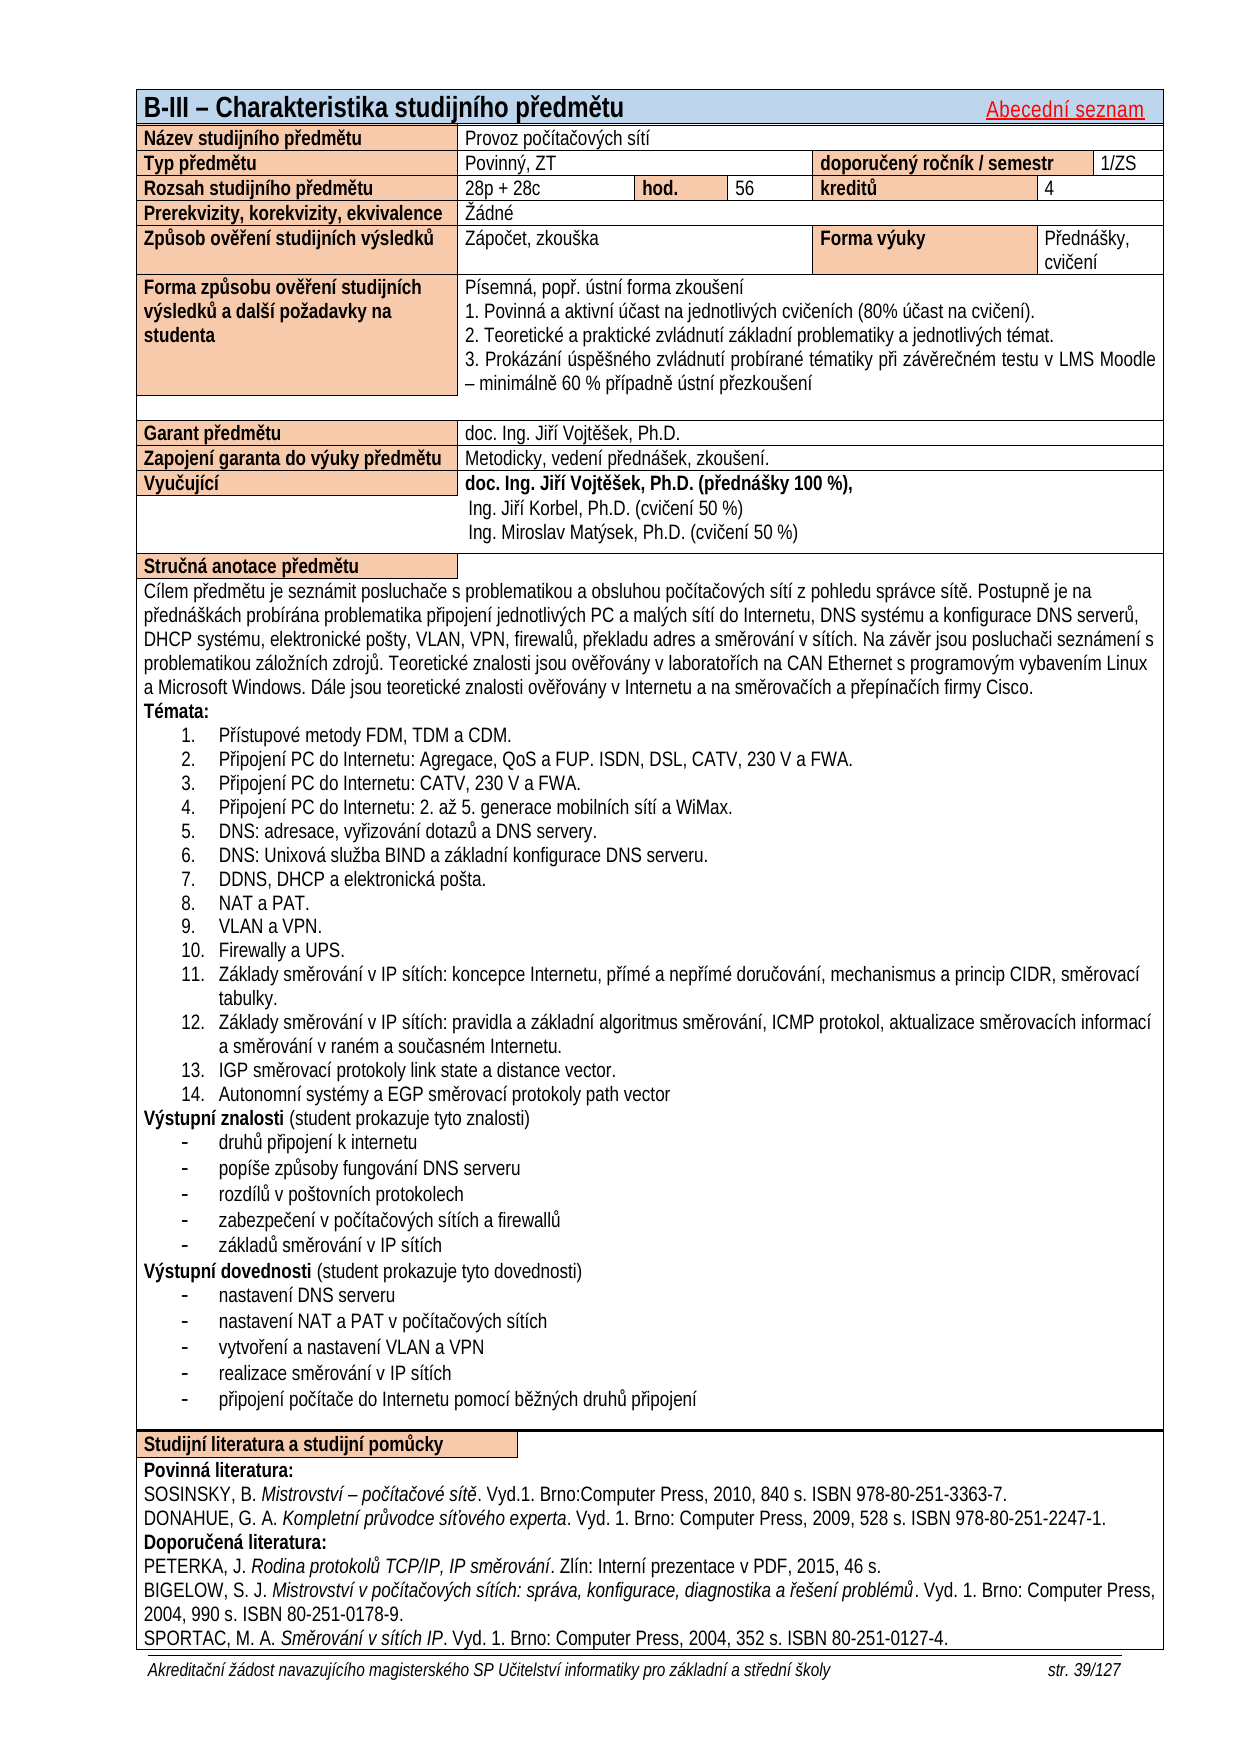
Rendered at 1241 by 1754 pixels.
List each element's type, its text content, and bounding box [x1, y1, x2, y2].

table_cell hod. [635, 176, 727, 200]
table_cell Studijní literatura a studijní pomůcky [137, 1432, 517, 1457]
table_cell Stručná anotace předmětu [137, 554, 457, 578]
table_cell [137, 395, 1163, 420]
table_cell Typ předmětu [137, 151, 457, 175]
table_cell Název studijního předmětu [137, 126, 457, 150]
table_cell doc. Ing. Jiří Vojtěšek, Ph.D. [458, 421, 1163, 445]
table_cell 28p + 28c [458, 176, 634, 200]
table_cell doc. Ing. Jiří Vojtěšek, Ph.D. (přednášky 100 %), [458, 471, 1163, 495]
table_cell Zapojení garanta do výuky předmětu [137, 446, 457, 470]
table_cell Zápočet, zkouška [458, 226, 812, 274]
table_cell Metodicky, vedení přednášek, zkoušení. [458, 446, 1163, 470]
table_cell kreditů [813, 176, 1037, 200]
table_cell 1/ZS [1094, 151, 1163, 175]
table_cell Forma výuky [813, 226, 1037, 274]
table_cell Garant předmětu [137, 421, 457, 445]
table_cell Žádné [458, 201, 1163, 225]
table_cell Prerekvizity, korekvizity, ekvivalence [137, 201, 457, 225]
table_cell Rozsah studijního předmětu [137, 176, 457, 200]
table_cell 4 [1038, 176, 1163, 200]
table_cell Písemná, popř. ústní forma zkoušení 1. Povinná a aktivní účast na jednotlivých cvičeních (80% účast na cvičení). 2. Teoretické a praktické zvládnutí základní problematiky a jednotlivých témat. 3. Prokázání úspěšného zvládnutí probírané tématiky při závěrečném testu v LMS Moodle – minimálně 60 % případně ústní přezkoušení [458, 275, 1163, 395]
table_cell Vyučující [137, 471, 457, 495]
table_cell Ing. Jiří Korbel, Ph.D. (cvičení 50 %) Ing. Miroslav Matýsek, Ph.D. (cvičení 50 %) [137, 495, 1163, 553]
table_cell Povinný, ZT [458, 151, 812, 175]
table_cell Cílem předmětu je seznámit posluchače s problematikou a obsluhou počítačových sítí z pohledu správce sítě. Postupně je na přednáškách probírána problematika připojení jednotlivých PC a malých sítí do Internetu, DNS systému a konfigurace DNS serverů, DHCP systému, elektronické pošty, VLAN, VPN, firewalů, překladu adres a směrování v sítích. Na závěr jsou posluchači seznámení s problematikou záložních zdrojů. Teoretické znalosti jsou ověřovány v laboratořích na CAN Ethernet s programovým vybavením Linux a Microsoft Windows. Dále jsou teoretické znalosti ověřovány v Internetu a na směrovačích a přepínačích firmy Cisco. Témata: Přístupové metody FDM, TDM a CDM. Připojení PC do Internetu: Agregace, QoS a FUP. ISDN, DSL, CATV, 230 V a FWA. Připojení PC do Internetu: CATV, 230 V a FWA. Připojení PC do Internetu: 2. až 5. generace mobilních sítí a WiMax. DNS: adresace, vyřizování dotazů a DNS servery. DNS: Unixová služba BIND a základní konfigurace DNS serveru. DDNS, DHCP a elektronická pošta. NAT a PAT. VLAN a VPN. Firewally a UPS. Základy směrování v IP sítích: koncepce Internetu, přímé a nepřímé doručování, mechanismus a princip CIDR, směrovací tabulky. Základy směrování v IP sítích: pravidla a základní algoritmus směrování, ICMP protokol, aktualizace směrovacích informací a směrování v raném a současném Internetu. IGP směrovací protokoly link state a distance vector. Autonomní systémy a EGP směrovací protokoly path vector Výstupní znalosti (student prokazuje tyto znalosti) druhů připojení k internetu popíše způsoby fungování DNS serveru rozdílů v poštovních protokolech zabezpečení v počítačových sítích a firewallů základů směrování v IP sítích Výstupní dovednosti (student prokazuje tyto dovednosti) nastavení DNS serveru nastavení NAT a PAT v počítačových sítích vytvoření a nastavení VLAN a VPN realizace směrování v IP sítích připojení počítače do Internetu pomocí běžných druhů připojení [137, 578, 1163, 1429]
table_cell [137, 1457, 1163, 1649]
table_header B-III – Charakteristika studijního předmětu Abecední seznam [137, 90, 1163, 123]
table_cell Provoz počítačových sítí [458, 126, 1163, 150]
table_cell Forma způsobu ověření studijních výsledků a další požadavky na studenta [137, 275, 457, 395]
table_cell Přednášky, cvičení [1038, 226, 1163, 274]
table_cell [518, 1432, 1163, 1457]
table_cell 56 [728, 176, 812, 200]
table_cell [458, 554, 1163, 578]
table_cell Způsob ověření studijních výsledků [137, 226, 457, 274]
table_cell doporučený ročník / semestr [813, 151, 1093, 175]
